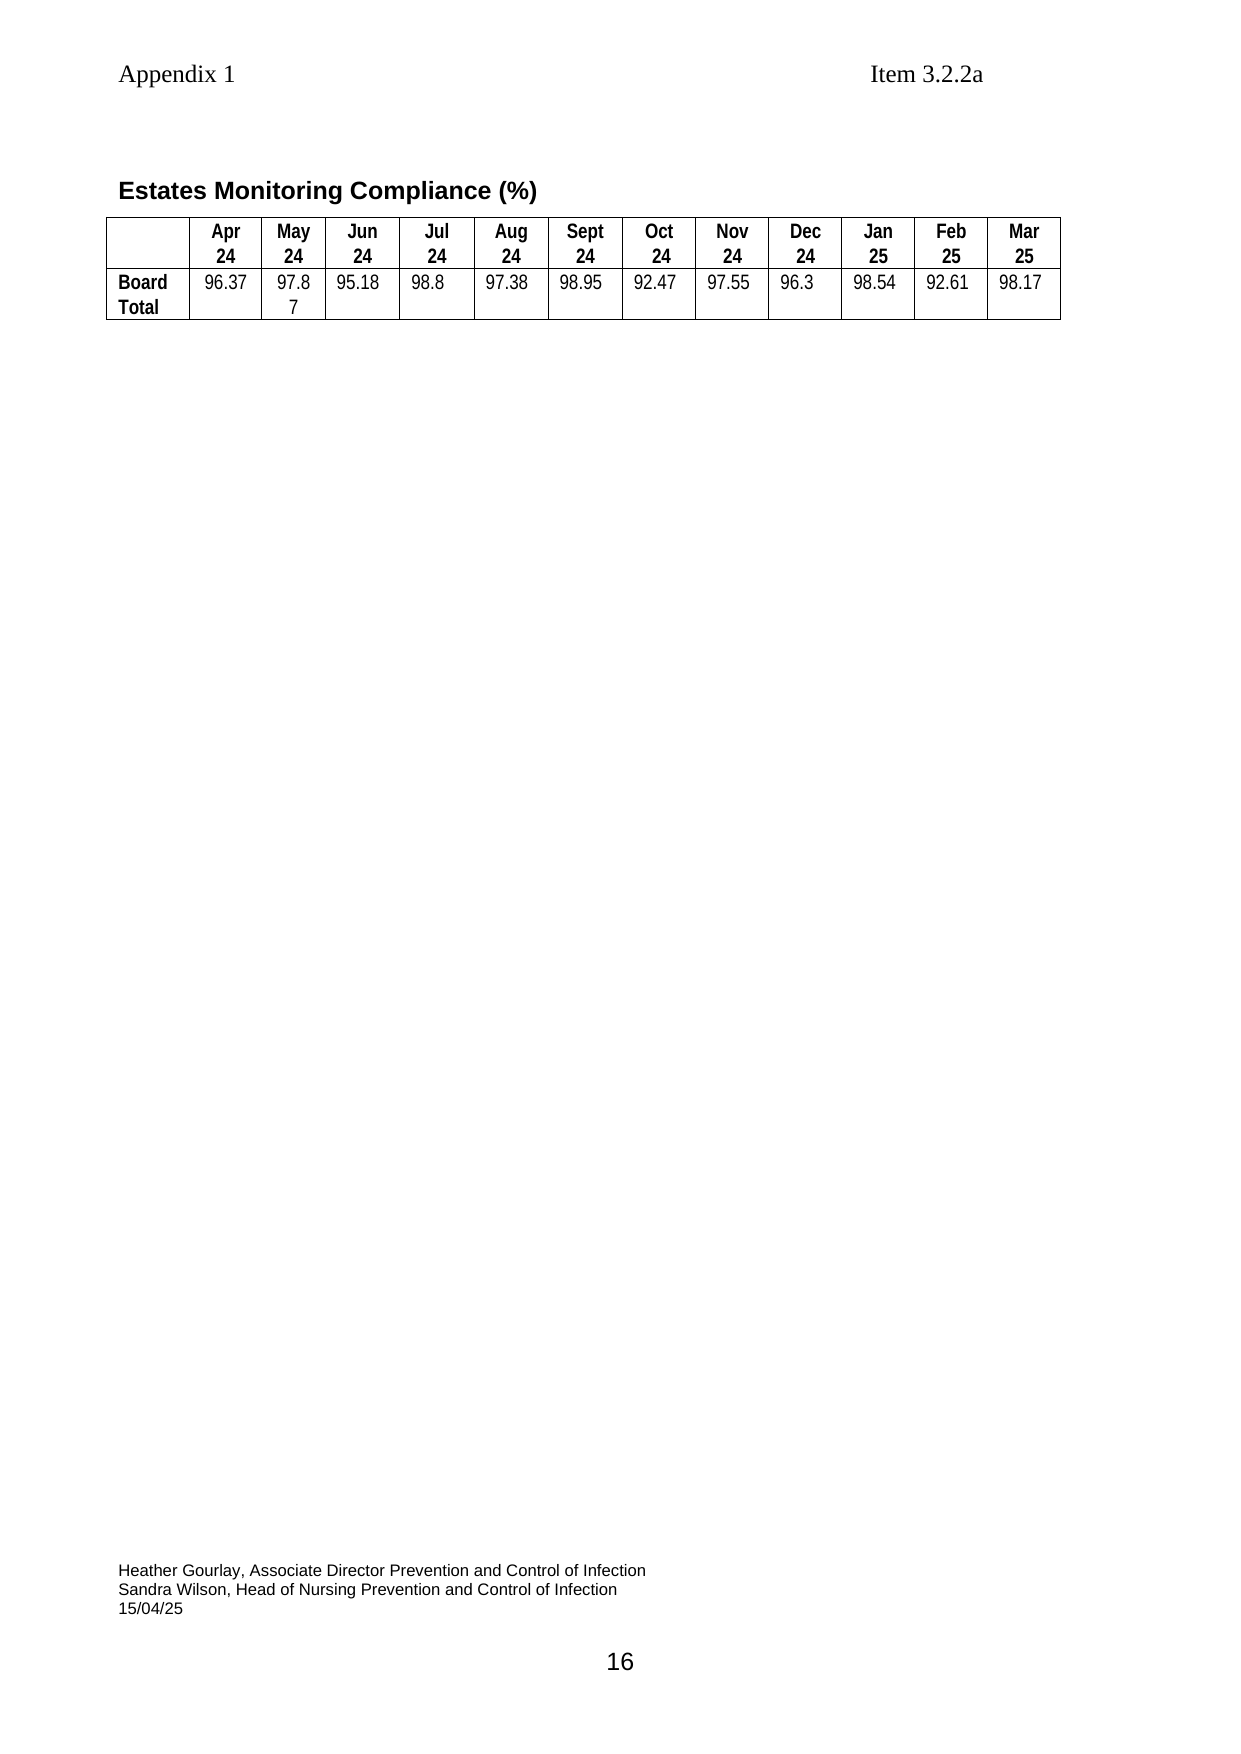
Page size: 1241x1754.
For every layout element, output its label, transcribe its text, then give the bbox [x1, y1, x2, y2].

table_cell 98.95 [549, 269, 622, 319]
table_header Sept 24 [549, 218, 622, 268]
table_cell 96.3 [769, 269, 841, 319]
table_cell Board Total [107, 269, 189, 319]
table_header Jan 25 [842, 218, 914, 268]
table_header Feb 25 [915, 218, 987, 268]
table_cell 96.37 [190, 269, 261, 319]
table_header Dec 24 [769, 218, 841, 268]
table_header Apr 24 [190, 218, 261, 268]
table_header May 24 [262, 218, 325, 268]
table_header [107, 218, 189, 268]
table_header Nov 24 [696, 218, 768, 268]
table_header Oct 24 [623, 218, 695, 268]
table_cell 97.38 [475, 269, 548, 319]
table_header Aug 24 [475, 218, 548, 268]
table_cell 95.18 [326, 269, 399, 319]
table_cell 92.47 [623, 269, 695, 319]
table_header Mar 25 [988, 218, 1060, 268]
table_cell 92.61 [915, 269, 987, 319]
text Estates Monitoring Compliance (%) [118, 176, 1122, 204]
table_cell 98.8 [400, 269, 474, 319]
table_header Jul 24 [400, 218, 474, 268]
table_cell 97.87 [262, 269, 325, 319]
table_cell 98.17 [988, 269, 1060, 319]
table_cell 98.54 [842, 269, 914, 319]
table_cell 97.55 [696, 269, 768, 319]
table_header Jun 24 [326, 218, 399, 268]
